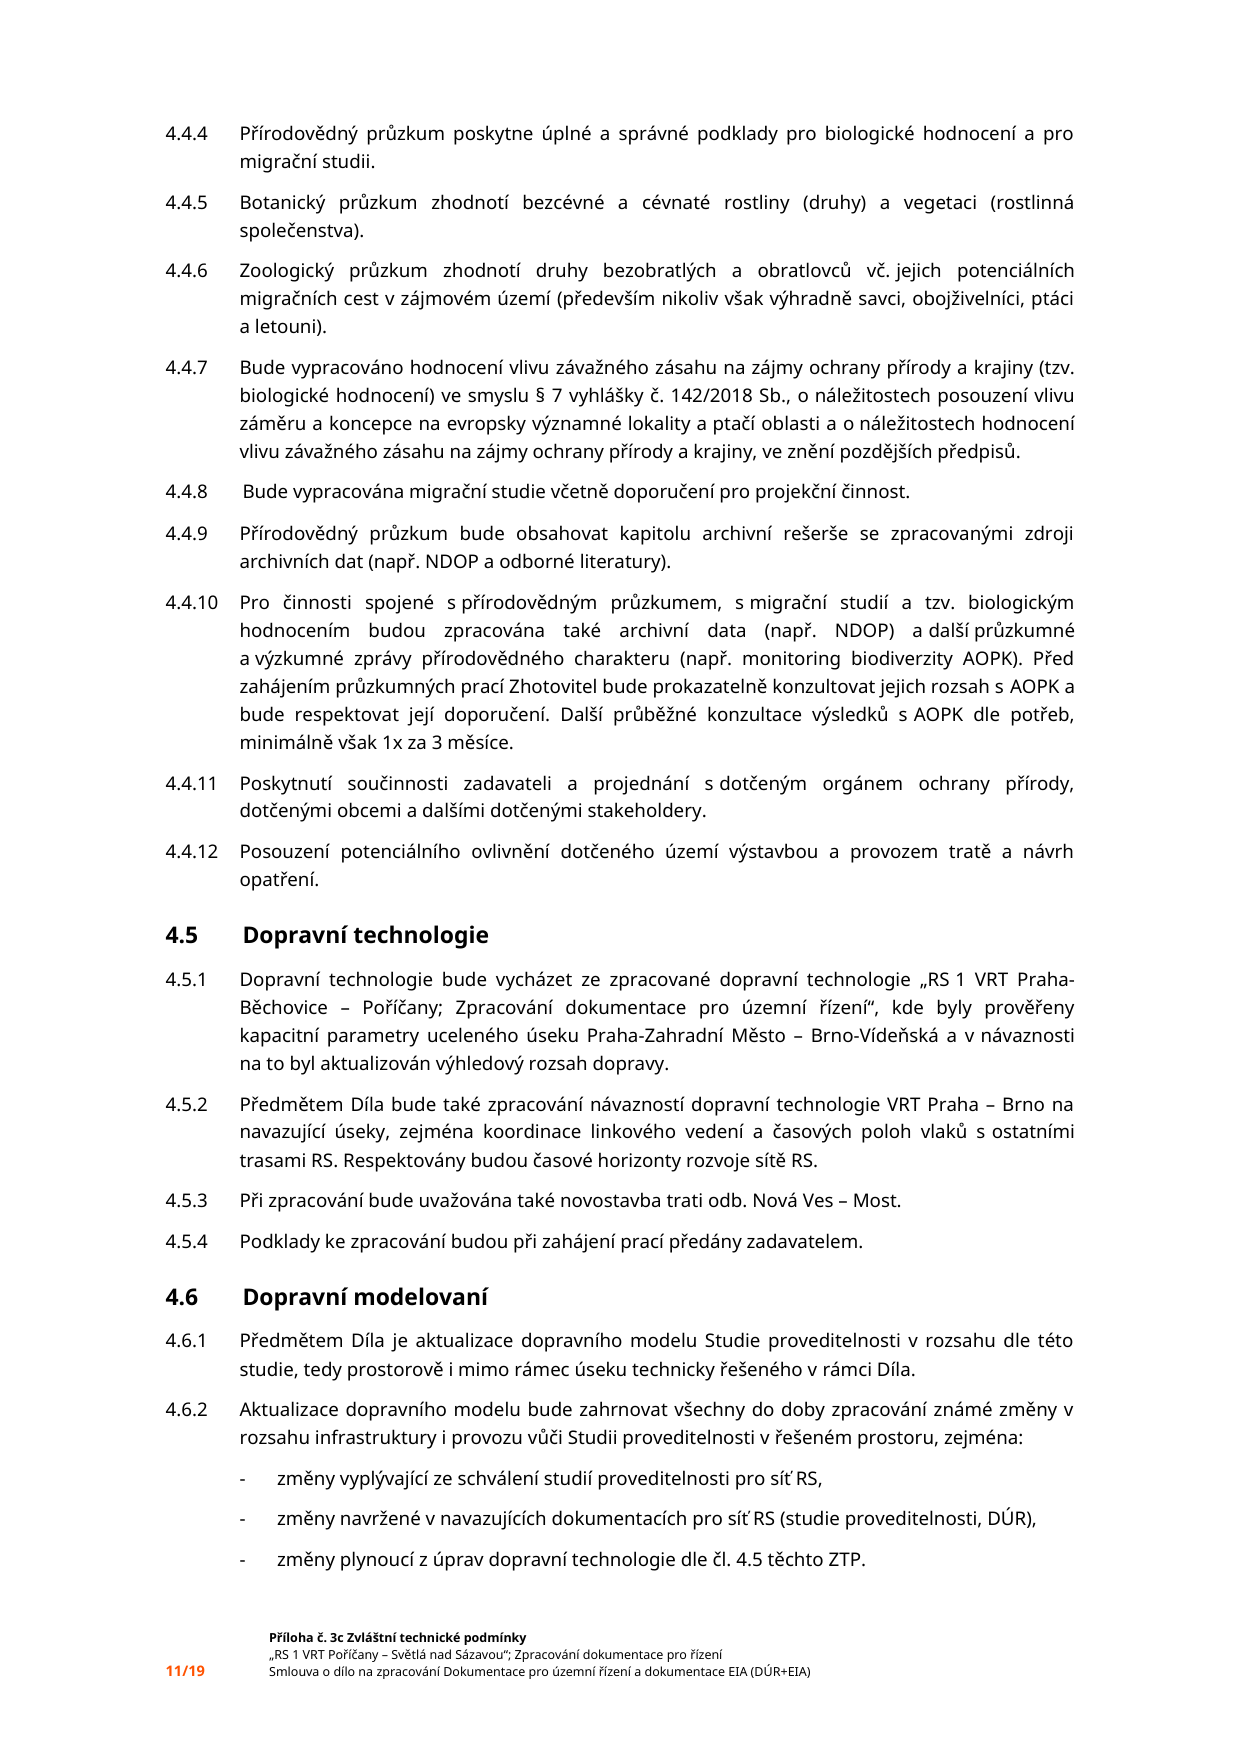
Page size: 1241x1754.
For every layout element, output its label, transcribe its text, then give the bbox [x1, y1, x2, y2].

text Přírodovědný průzkum poskytne úplné a správné podklady pro biologické hodnocení a pro migrační studii. [165, 121, 1075, 174]
text Zoologický průzkum zhodnotí druhy bezobratlých a obratlovců vč. jejich potenciálních migračních cest v zájmovém území (především nikoliv však výhradně savci, obojživelníci, ptáci a letouni). [165, 258, 1075, 339]
text Poskytnutí součinnosti zadavateli a projednání s dotčeným orgánem ochrany přírody, dotčenými obcemi a dalšími dotčenými stakeholdery. [165, 770, 1075, 823]
text Při zpracování bude uvažována také novostavba trati odb. Nová Ves – Most. [165, 1187, 1075, 1213]
text Aktualizace dopravního modelu bude zahrnovat všechny do doby zpracování známé změny v rozsahu infrastruktury i provozu vůči Studii proveditelnosti v řešeném prostoru, zejména: [165, 1396, 1075, 1450]
text Pro činnosti spojené s přírodovědným průzkumem, s migrační studií a tzv. biologickým hodnocením budou zpracována také archivní data (např. NDOP) a další průzkumné a výzkumné zprávy přírodovědného charakteru (např. monitoring biodiverzity AOPK). Před zahájením průzkumných prací Zhotovitel bude prokazatelně konzultovat jejich rozsah s AOPK a bude respektovat její doporučení. Další průběžné konzultace výsledků s AOPK dle potřeb, minimálně však 1x za 3 měsíce. [165, 589, 1075, 755]
list změny plynoucí z úprav dopravní technologie dle čl. 4.5 těchto ZTP. [239, 1546, 1075, 1571]
text Přírodovědný průzkum bude obsahovat kapitolu archivní rešerše se zpracovanými zdroji archivních dat (např. NDOP a odborné literatury). [165, 521, 1075, 574]
text Podklady ke zpracování budou při zahájení prací předány zadavatelem. [165, 1228, 1075, 1253]
text Předmětem Díla bude také zpracování návazností dopravní technologie VRT Praha – Brno na navazující úseky, zejména koordinace linkového vedení a časových poloh vlaků s ostatními trasami RS. Respektovány budou časové horizonty rozvoje sítě RS. [165, 1091, 1075, 1172]
text Dopravní modelovaní [165, 1281, 1075, 1312]
text Dopravní technologie [165, 919, 1075, 951]
text Předmětem Díla je aktualizace dopravního modelu Studie proveditelnosti v rozsahu dle této studie, tedy prostorově i mimo rámec úseku technicky řešeného v rámci Díla. [165, 1328, 1075, 1381]
list změny vyplývající ze schválení studií proveditelnosti pro síť RS, [239, 1465, 1075, 1490]
text Bude vypracováno hodnocení vlivu závažného zásahu na zájmy ochrany přírody a krajiny (tzv. biologické hodnocení) ve smyslu § 7 vyhlášky č. 142/2018 Sb., o náležitostech posouzení vlivu záměru a koncepce na evropsky významné lokality a ptačí oblasti a o náležitostech hodnocení vlivu závažného zásahu na zájmy ochrany přírody a krajiny, ve znění pozdějších předpisů. [165, 354, 1075, 464]
text Botanický průzkum zhodnotí bezcévné a cévnaté rostliny (druhy) a vegetaci (rostlinná společenstva). [165, 189, 1075, 243]
text Bude vypracována migrační studie včetně doporučení pro projekční činnost. [165, 479, 1075, 504]
text Dopravní technologie bude vycházet ze zpracované dopravní technologie „RS 1 VRT Praha-Běchovice – Poříčany; Zpracování dokumentace pro územní řízení“, kde byly prověřeny kapacitní parametry uceleného úseku Praha-Zahradní Město – Brno-Vídeňská a v návaznosti na to byl aktualizován výhledový rozsah dopravy. [165, 966, 1075, 1076]
text Posouzení potenciálního ovlivnění dotčeného území výstavbou a provozem tratě a návrh opatření. [165, 838, 1075, 892]
list změny navržené v navazujících dokumentacích pro síť RS (studie proveditelnosti, DÚR), [239, 1505, 1075, 1531]
